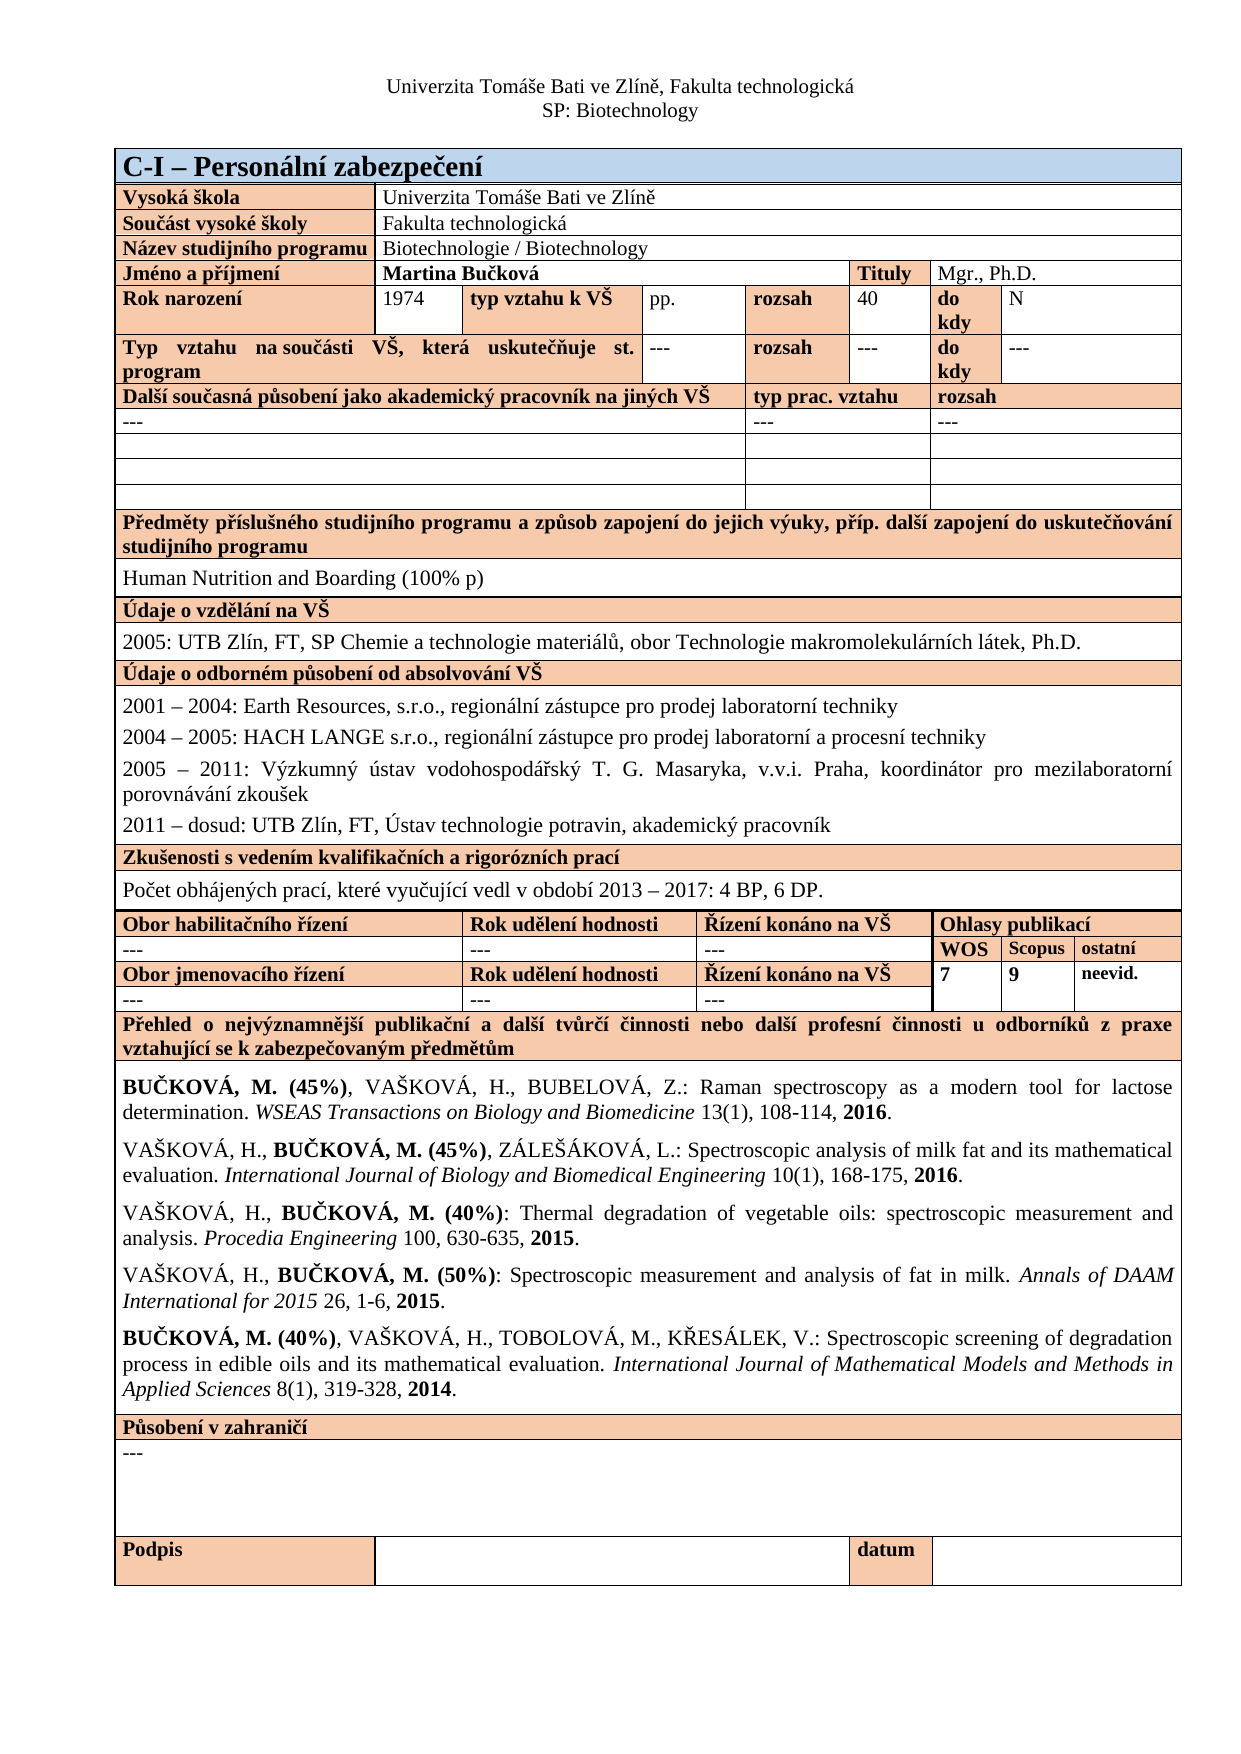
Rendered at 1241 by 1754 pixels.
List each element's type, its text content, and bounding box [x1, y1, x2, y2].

table_cell Přehled o nejvýznamnější publikační a další tvůrčí činnosti nebo další profesní činnosti u odborníků z praxe vztahující se k zabezpečovaným předmětům [116, 1012, 1181, 1060]
table_cell --- [643, 335, 745, 383]
table_cell --- [463, 987, 696, 1011]
table_cell Řízení konáno na VŠ [697, 962, 931, 986]
table_cell Mgr., Ph.D. [931, 261, 1181, 285]
table_cell --- [116, 1440, 1181, 1536]
table_cell Řízení konáno na VŠ [697, 912, 931, 936]
table_cell --- [116, 987, 462, 1011]
table_cell Předměty příslušného studijního programu a způsob zapojení do jejich výuky, příp. další zapojení do uskutečňování studijního programu [116, 510, 1181, 558]
table_cell 2001 – 2004: Earth Resources, s.r.o., regionální zástupce pro prodej laboratorní techniky 2004 – 2005: HACH LANGE s.r.o., regionální zástupce pro prodej laboratorní a procesní techniky 2005 – 2011: Výzkumný ústav vodohospodářský T. G. Masaryka, v.v.i. Praha, koordinátor pro mezilaboratorní porovnávání zkoušek 2011 – dosud: UTB Zlín, FT, Ústav technologie potravin, akademický pracovník [116, 686, 1181, 844]
table_header C-I – Personální zabezpečení [116, 149, 1181, 182]
table_cell --- [697, 987, 931, 1011]
table_cell Zkušenosti s vedením kvalifikačních a rigorózních prací [116, 845, 1181, 870]
table_cell pp. [643, 286, 745, 334]
table_cell [116, 459, 745, 483]
table_cell [116, 434, 745, 458]
table_cell Rok narození [116, 286, 374, 334]
table_cell rozsah [931, 384, 1181, 408]
table_cell Počet obhájených prací, které vyučující vedl v období 2013 – 2017: 4 BP, 6 DP. [116, 871, 1181, 908]
table_cell Univerzita Tomáše Bati ve Zlíně [376, 185, 1181, 209]
table_cell [931, 434, 1181, 458]
table_cell N [1002, 286, 1181, 334]
table_cell 2005: UTB Zlín, FT, SP Chemie a technologie materiálů, obor Technologie makromolekulárních látek, Ph.D. [116, 623, 1181, 660]
table_cell rozsah [746, 286, 849, 334]
table_cell Obor habilitačního řízení [116, 912, 462, 936]
table_cell --- [697, 937, 931, 961]
table_cell Součást vysoké školy [116, 210, 374, 234]
table_cell 9 [1002, 962, 1074, 1011]
table_cell Human Nutrition and Boarding (100% p) [116, 559, 1181, 596]
table_cell 40 [850, 286, 930, 334]
table_cell 1974 [376, 286, 462, 334]
table_cell typ prac. vztahu [746, 384, 930, 408]
table_cell --- [931, 409, 1181, 433]
table_cell [931, 485, 1181, 508]
table_cell --- [746, 409, 930, 433]
table_cell Působení v zahraničí [116, 1415, 1181, 1439]
table_cell --- [116, 937, 462, 961]
table_cell rozsah [746, 335, 849, 383]
table_cell BUČKOVÁ, M. (45%), VAŠKOVÁ, H., BUBELOVÁ, Z.: Raman spectroscopy as a modern tool for lactose determination. WSEAS Transactions on Biology and Biomedicine 13(1), 108-114, 2016. VAŠKOVÁ, H., BUČKOVÁ, M. (45%), ZÁLEŠÁKOVÁ, L.: Spectroscopic analysis of milk fat and its mathematical evaluation. International Journal of Biology and Biomedical Engineering 10(1), 168-175, 2016. VAŠKOVÁ, H., BUČKOVÁ, M. (40%): Thermal degradation of vegetable oils: spectroscopic measurement and analysis. Procedia Engineering 100, 630-635, 2015. Vašková, H., Bučková, M. (50%): Spectroscopic measurement and analysis of fat in milk. Annals of DAAM International for 2015 26, 1-6, 2015. BUČKOVÁ, M. (40%), VAŠKOVÁ, H., TOBOLOVÁ, M., KŘESÁLEK, V.: Spectroscopic screening of degradation process in edible oils and its mathematical evaluation. International Journal of Mathematical Models and Methods in Applied Sciences 8(1), 319-328, 2014. [116, 1061, 1181, 1413]
table_cell neevid. [1075, 962, 1181, 1011]
table_cell 7 [934, 962, 1001, 1011]
table_cell [746, 485, 930, 508]
table_cell Rok udělení hodnosti [463, 912, 696, 936]
table_cell [931, 459, 1181, 483]
table_cell Martina Bučková [376, 261, 849, 285]
table_cell Biotechnologie / Biotechnology [376, 236, 1181, 259]
table_cell [116, 485, 745, 508]
table_cell Vysoká škola [116, 185, 374, 209]
table_cell [376, 1537, 849, 1585]
table_cell --- [1002, 335, 1181, 383]
table_cell Další současná působení jako akademický pracovník na jiných VŠ [116, 384, 745, 408]
table_cell Ohlasy publikací [934, 912, 1181, 936]
table_cell Scopus [1002, 937, 1074, 961]
table_cell --- [463, 937, 696, 961]
table_cell typ vztahu k VŠ [463, 286, 642, 334]
table_cell datum [850, 1537, 932, 1585]
table_cell Obor jmenovacího řízení [116, 962, 462, 986]
table_cell do kdy [931, 286, 1001, 334]
table_cell Rok udělení hodnosti [463, 962, 696, 986]
table_cell [933, 1537, 1181, 1585]
table_cell do kdy [931, 335, 1001, 383]
table_cell Typ vztahu na součásti VŠ, která uskutečňuje st. program [116, 335, 642, 383]
table_cell --- [850, 335, 930, 383]
table_cell Název studijního programu [116, 236, 374, 259]
table_cell [746, 434, 930, 458]
table_cell --- [116, 409, 745, 433]
table_cell ostatní [1075, 937, 1181, 961]
table_cell Údaje o vzdělání na VŠ [116, 598, 1181, 622]
table_cell Podpis [116, 1537, 374, 1585]
table_cell [746, 459, 930, 483]
table_cell WOS [934, 937, 1001, 961]
table_cell Jméno a příjmení [116, 261, 374, 285]
table_cell Fakulta technologická [376, 210, 1181, 234]
table_cell Údaje o odborném působení od absolvování VŠ [116, 661, 1181, 685]
table_cell Tituly [850, 261, 930, 285]
